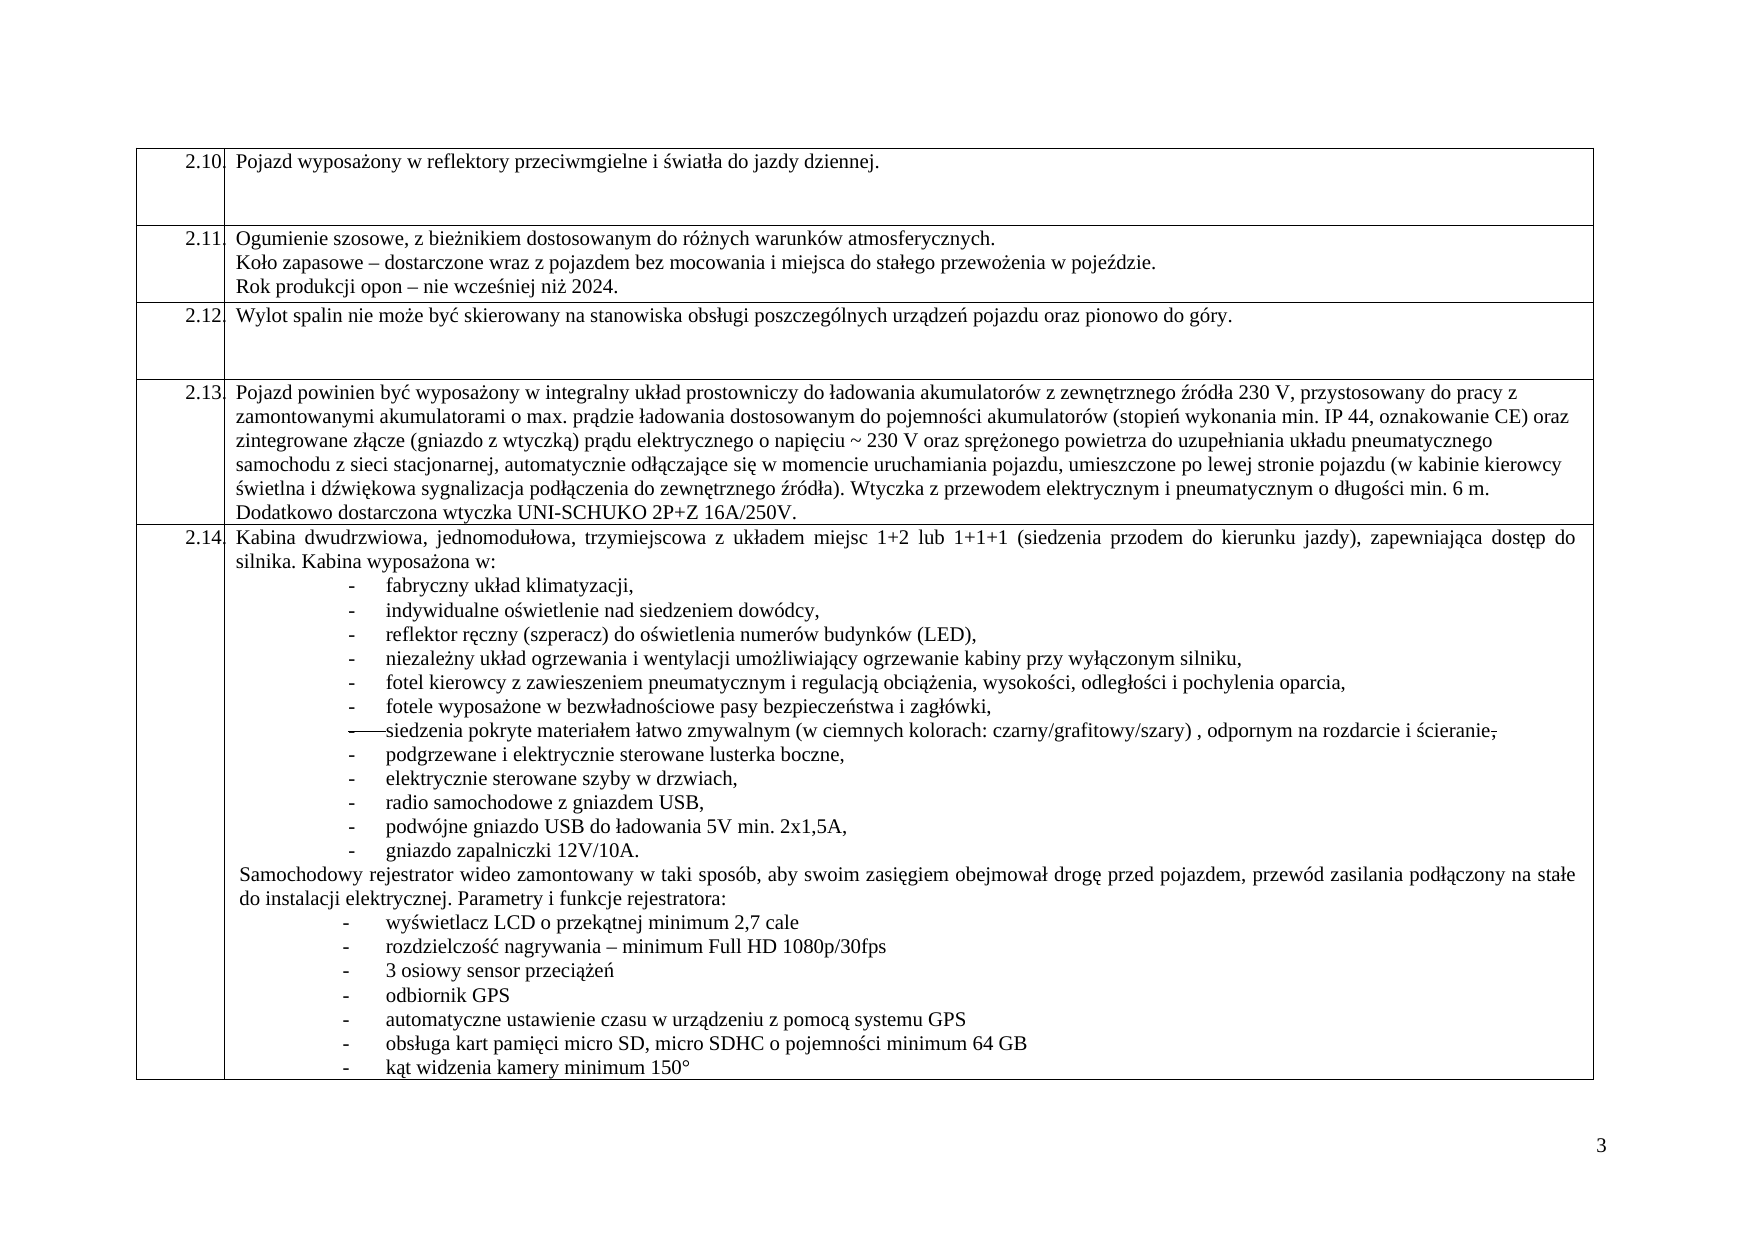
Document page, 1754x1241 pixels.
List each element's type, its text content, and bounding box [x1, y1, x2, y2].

table_cell Ogumienie szosowe, z bieżnikiem dostosowanym do różnych warunków atmosferycznych. Koło zapasowe – dostarczone wraz z pojazdem bez mocowania i miejsca do stałego przewożenia w pojeździe. Rok produkcji opon – nie wcześniej niż 2024. [225, 226, 1593, 302]
table_cell [137, 303, 224, 379]
table_cell [137, 226, 224, 302]
table_cell Wylot spalin nie może być skierowany na stanowiska obsługi poszczególnych urządzeń pojazdu oraz pionowo do góry. [225, 303, 1593, 379]
table_cell [137, 380, 224, 524]
table_cell Pojazd wyposażony w reflektory przeciwmgielne i światła do jazdy dziennej. [225, 149, 1593, 225]
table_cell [225, 525, 1593, 1079]
table_cell [137, 525, 224, 1079]
table_cell Pojazd powinien być wyposażony w integralny układ prostowniczy do ładowania akumulatorów z zewnętrznego źródła 230 V, przystosowany do pracy z zamontowanymi akumulatorami o max. prądzie ładowania dostosowanym do pojemności akumulatorów (stopień wykonania min. IP 44, oznakowanie CE) oraz zintegrowane złącze (gniazdo z wtyczką) prądu elektrycznego o napięciu ~ 230 V oraz sprężonego powietrza do uzupełniania układu pneumatycznego samochodu z sieci stacjonarnej, automatycznie odłączające się w momencie uruchamiania pojazdu, umieszczone po lewej stronie pojazdu (w kabinie kierowcy świetlna i dźwiękowa sygnalizacja podłączenia do zewnętrznego źródła). Wtyczka z przewodem elektrycznym i pneumatycznym o długości min. 6 m. Dodatkowo dostarczona wtyczka UNI-SCHUKO 2P+Z 16A/250V. [225, 380, 1593, 524]
table_cell [137, 149, 224, 225]
